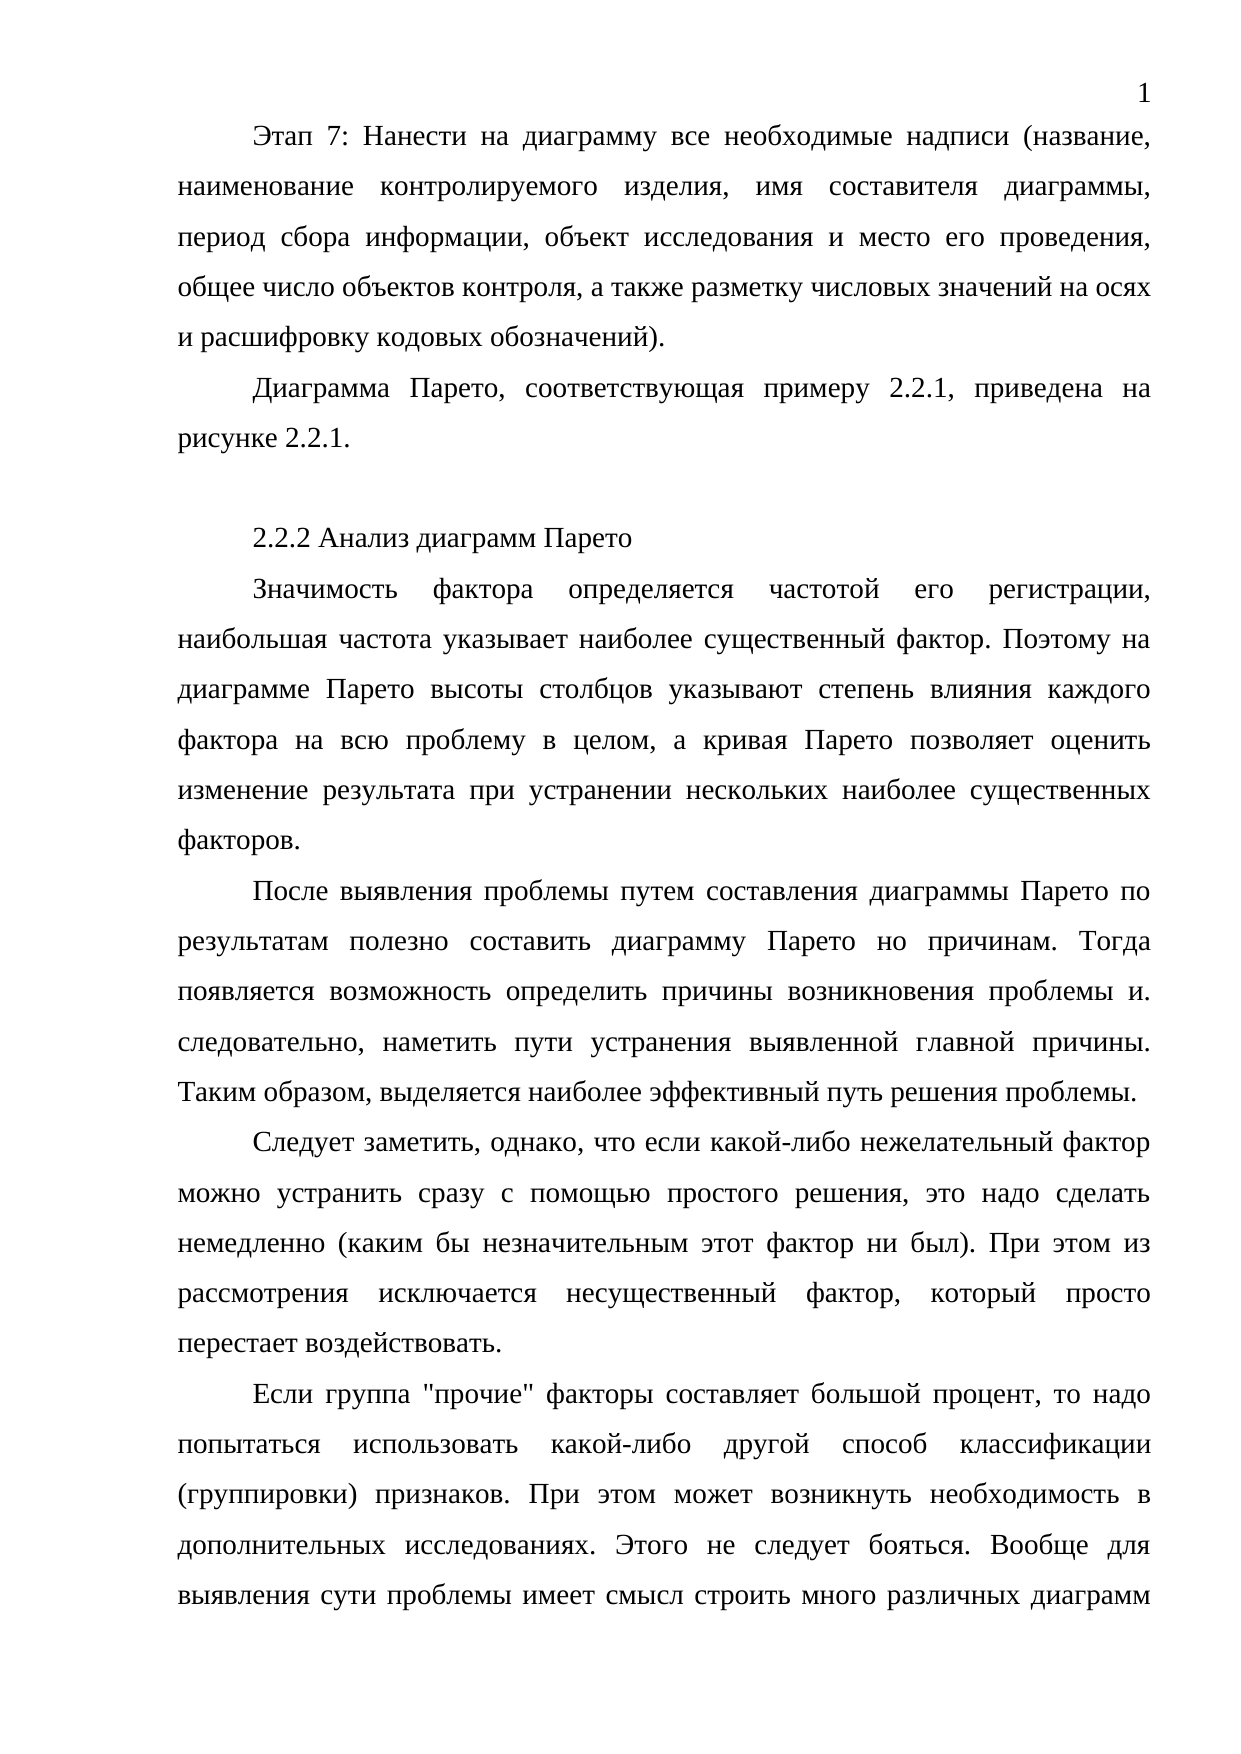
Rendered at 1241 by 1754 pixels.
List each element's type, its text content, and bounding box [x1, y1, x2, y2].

text Значимость фактора определяется частотой его регистрации, наибольшая частота указывает наиболее существенный фактор. Поэтому на диаграмме Парето высоты столбцов указывают степень влияния каждого фактора на всю проблему в целом, а кривая Парето позволяет оценить изменение результата при устранении нескольких наиболее существенных факторов. [177, 571, 1152, 856]
text 2.2.2 Анализ диаграмм Парето [177, 521, 1152, 554]
text Этап 7: Нанести на диаграмму все необходимые надписи (название, наименование контролируемого изделия, имя составителя диаграммы, период сбора информации, объект исследования и место его проведения, общее число объектов контроля, а также разметку числовых значений на осях и расшифровку кодовых обозначений). [177, 118, 1152, 353]
text Следует заметить, однако, что если какой-либо нежелательный фактор можно устранить сразу с помощью простого решения, это надо сделать немедленно (каким бы незначительным этот фактор ни был). При этом из рассмотрения исключается несущественный фактор, который просто перестает воздействовать. [177, 1124, 1152, 1359]
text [177, 1376, 1152, 1611]
text Диаграмма Парето, соответствующая примеру 2.2.1, приведена на рисунке 2.2.1. [177, 370, 1152, 453]
text После выявления проблемы путем составления диаграммы Парето по результатам полезно составить диаграмму Парето но причинам. Тогда появляется возможность определить причины возникновения проблемы и. следовательно, наметить пути устранения выявленной главной причины. Таким образом, выделяется наиболее эффективный путь решения проблемы. [177, 873, 1152, 1108]
